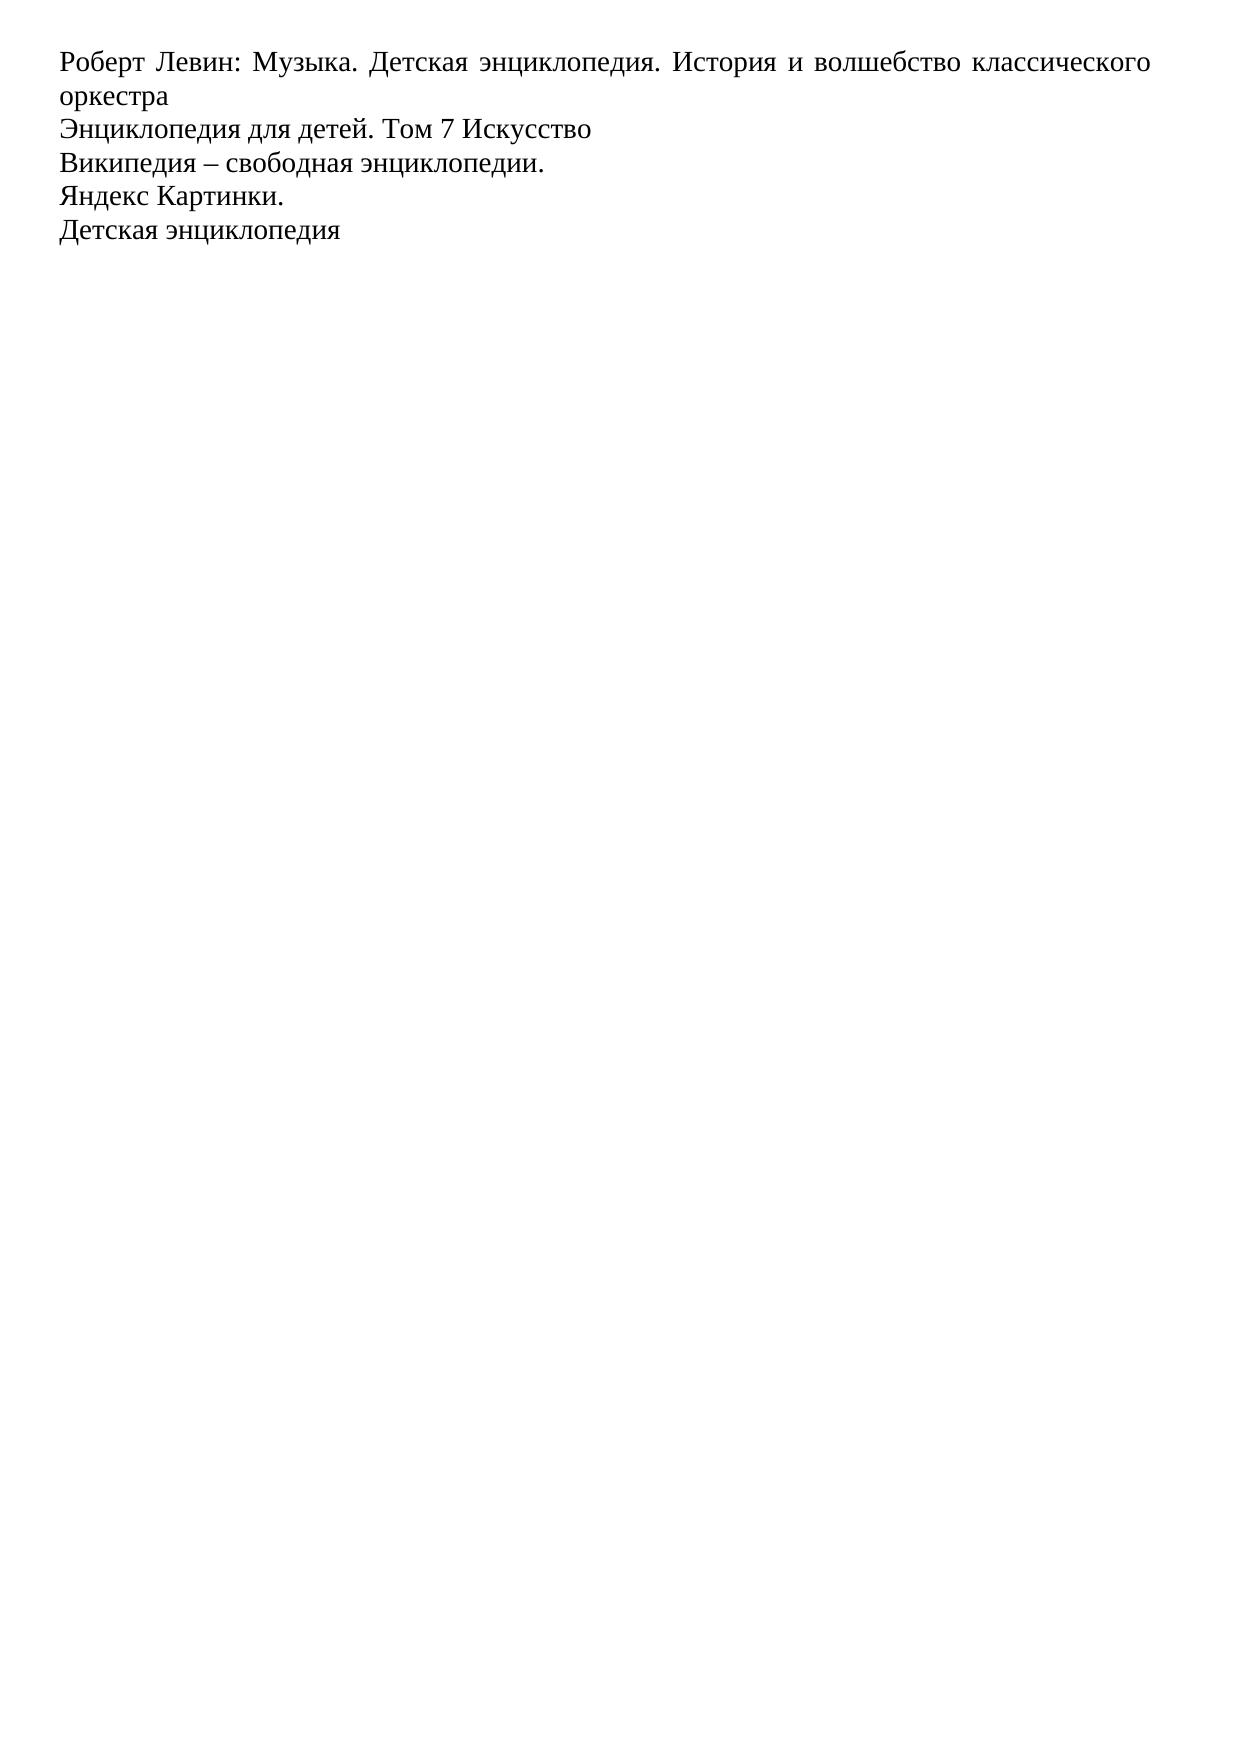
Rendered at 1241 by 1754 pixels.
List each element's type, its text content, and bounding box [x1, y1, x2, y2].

text Детская энциклопедия [59, 212, 1152, 246]
text Роберт Левин: Музыка. Детская энциклопедия. История и волшебство классического оркестра [59, 44, 1152, 111]
text Энциклопедия для детей. Том 7 Искусство [59, 111, 1152, 145]
text Яндекс Картинки. [59, 178, 1152, 212]
text Википедия – свободная энциклопедии. [59, 145, 1152, 178]
